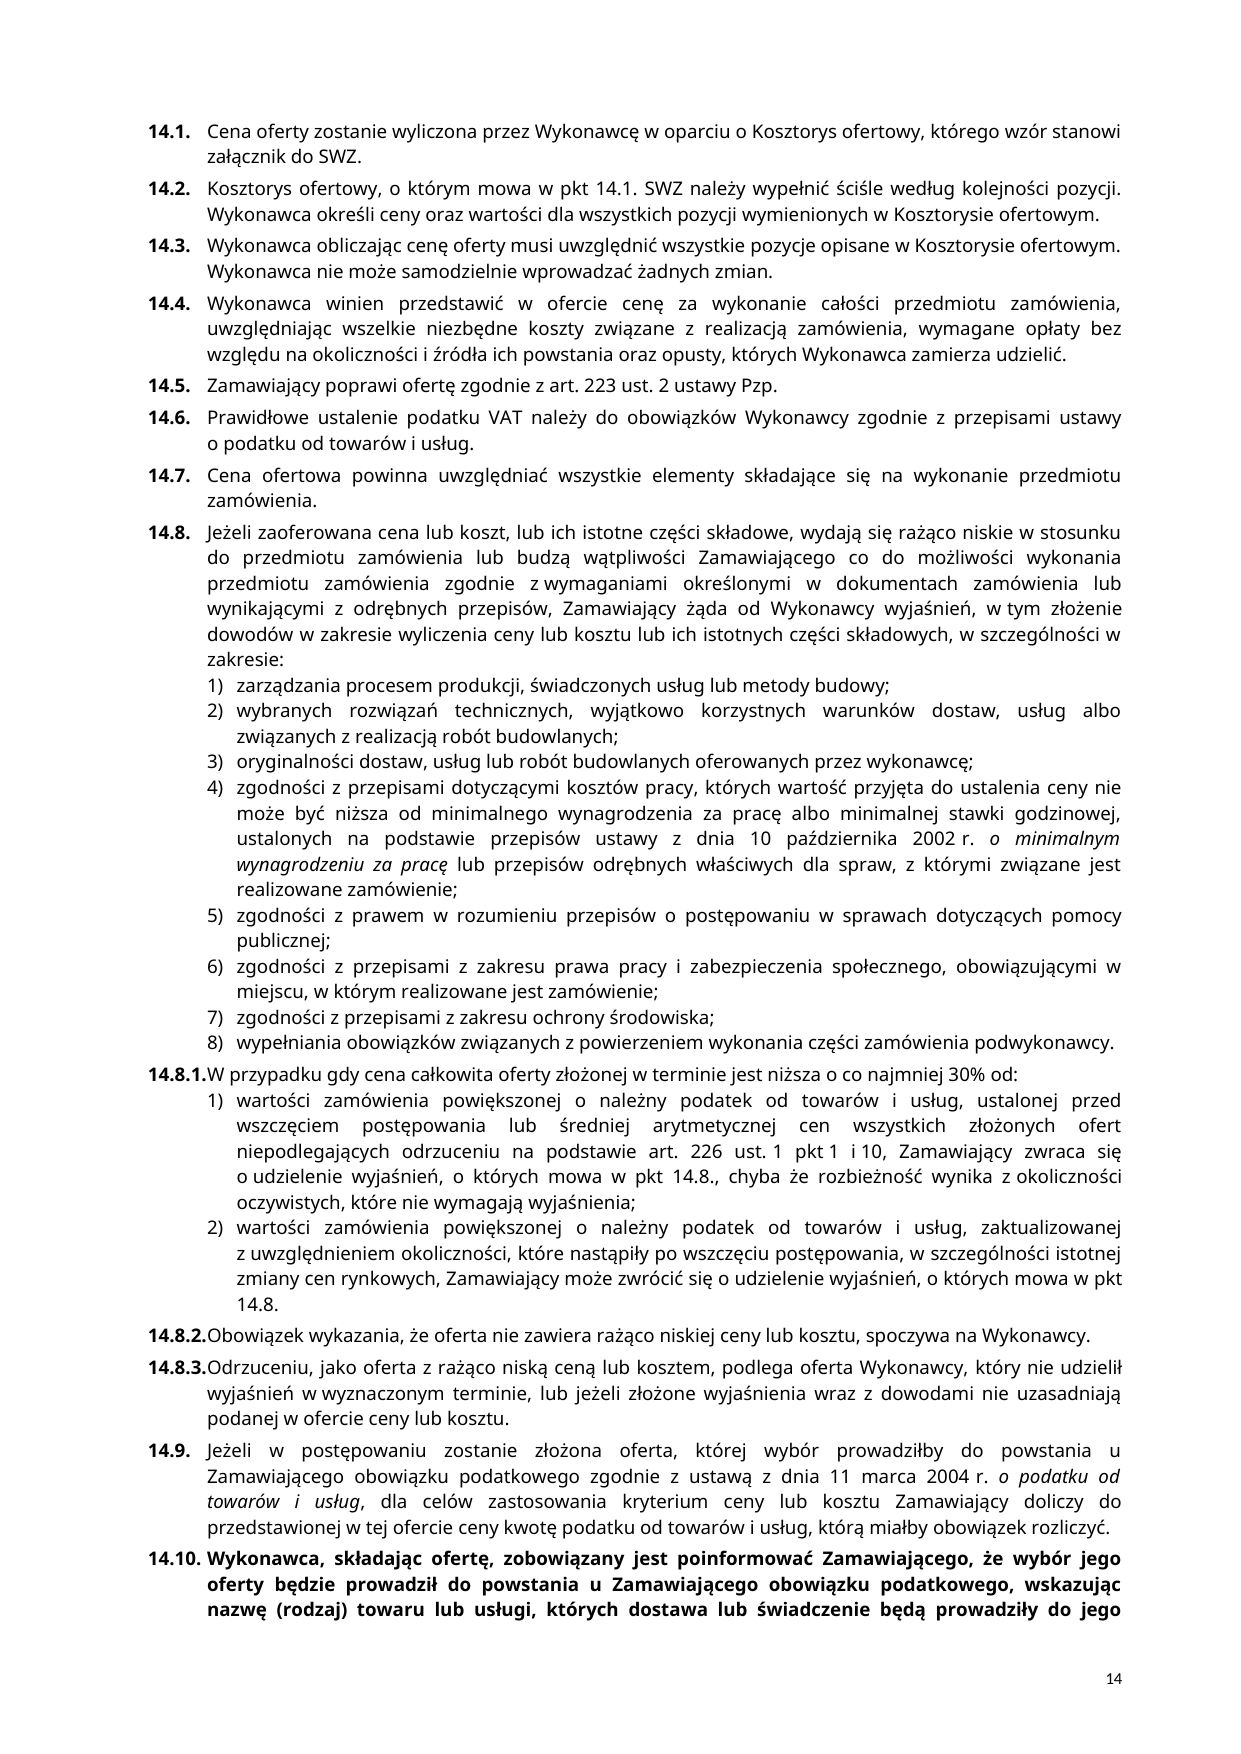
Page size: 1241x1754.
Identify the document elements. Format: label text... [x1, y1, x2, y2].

list zgodności z przepisami z zakresu ochrony środowiska; [207, 1004, 1122, 1029]
list Wykonawca obliczając cenę oferty musi uwzględnić wszystkie pozycje opisane w Kosztorysie ofertowym. Wykonawca nie może samodzielnie wprowadzać żadnych zmian. [148, 233, 1122, 284]
list W przypadku gdy cena całkowita oferty złożonej w terminie jest niższa o co najmniej 30% od: [148, 1061, 1122, 1087]
list Odrzuceniu, jako oferta z rażąco niską ceną lub kosztem, podlega oferta Wykonawcy, który nie udzielił wyjaśnień w wyznaczonym terminie, lub jeżeli złożone wyjaśnienia wraz z dowodami nie uzasadniają podanej w ofercie ceny lub kosztu. [148, 1354, 1122, 1431]
list Wykonawca winien przedstawić w ofercie cenę za wykonanie całości przedmiotu zamówienia, uwzględniając wszelkie niezbędne koszty związane z realizacją zamówienia, wymagane opłaty bez względu na okoliczności i źródła ich powstania oraz opusty, których Wykonawca zamierza udzielić. [148, 290, 1122, 367]
list wartości zamówienia powiększonej o należny podatek od towarów i usług, zaktualizowanej z uwzględnieniem okoliczności, które nastąpiły po wszczęciu postępowania, w szczególności istotnej zmiany cen rynkowych, Zamawiający może zwrócić się o udzielenie wyjaśnień, o których mowa w pkt 14.8. [207, 1214, 1122, 1317]
list wybranych rozwiązań technicznych, wyjątkowo korzystnych warunków dostaw, usług albo związanych z realizacją robót budowlanych; [207, 698, 1122, 749]
list oryginalności dostaw, usług lub robót budowlanych oferowanych przez wykonawcę; [207, 749, 1122, 774]
list zgodności z przepisami dotyczącymi kosztów pracy, których wartość przyjęta do ustalenia ceny nie może być niższa od minimalnego wynagrodzenia za pracę albo minimalnej stawki godzinowej, ustalonych na podstawie przepisów ustawy z dnia 10 października 2002 r. o minimalnym wynagrodzeniu za pracę lub przepisów odrębnych właściwych dla spraw, z którymi związane jest realizowane zamówienie; [207, 774, 1122, 902]
list Zamawiający poprawi ofertę zgodnie z art. 223 ust. 2 ustawy Pzp. [148, 373, 1122, 398]
list Kosztorys ofertowy, o którym mowa w pkt 14.1. SWZ należy wypełnić ściśle według kolejności pozycji. Wykonawca określi ceny oraz wartości dla wszystkich pozycji wymienionych w Kosztorysie ofertowym. [148, 175, 1122, 226]
list wypełniania obowiązków związanych z powierzeniem wykonania części zamówienia podwykonawcy. [207, 1029, 1122, 1055]
list Jeżeli zaoferowana cena lub koszt, lub ich istotne części składowe, wydają się rażąco niskie w stosunku do przedmiotu zamówienia lub budzą wątpliwości Zamawiającego co do możliwości wykonania przedmiotu zamówienia zgodnie z wymaganiami określonymi w dokumentach zamówienia lub wynikającymi z odrębnych przepisów, Zamawiający żąda od Wykonawcy wyjaśnień, w tym złożenie dowodów w zakresie wyliczenia ceny lub kosztu lub ich istotnych części składowych, w szczególności w zakresie: [148, 519, 1122, 672]
list Obowiązek wykazania, że oferta nie zawiera rażąco niskiej ceny lub kosztu, spoczywa na Wykonawcy. [148, 1323, 1122, 1348]
list Jeżeli w postępowaniu zostanie złożona oferta, której wybór prowadziłby do powstania u Zamawiającego obowiązku podatkowego zgodnie z ustawą z dnia 11 marca 2004 r. o podatku od towarów i usług, dla celów zastosowania kryterium ceny lub kosztu Zamawiający doliczy do przedstawionej w tej ofercie ceny kwotę podatku od towarów i usług, którą miałby obowiązek rozliczyć. [148, 1437, 1122, 1539]
list zgodności z prawem w rozumieniu przepisów o postępowaniu w sprawach dotyczących pomocy publicznej; [207, 902, 1122, 953]
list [148, 1546, 1122, 1622]
list Cena ofertowa powinna uwzględniać wszystkie elementy składające się na wykonanie przedmiotu zamówienia. [148, 462, 1122, 513]
list zarządzania procesem produkcji, świadczonych usług lub metody budowy; [207, 672, 1122, 698]
list Prawidłowe ustalenie podatku VAT należy do obowiązków Wykonawcy zgodnie z przepisami ustawy o podatku od towarów i usług. [148, 404, 1122, 456]
list zgodności z przepisami z zakresu prawa pracy i zabezpieczenia społecznego, obowiązującymi w miejscu, w którym realizowane jest zamówienie; [207, 953, 1122, 1004]
list wartości zamówienia powiększonej o należny podatek od towarów i usług, ustalonej przed wszczęciem postępowania lub średniej arytmetycznej cen wszystkich złożonych ofert niepodlegających odrzuceniu na podstawie art. 226 ust. 1 pkt 1 i 10, Zamawiający zwraca się o udzielenie wyjaśnień, o których mowa w pkt 14.8., chyba że rozbieżność wynika z okoliczności oczywistych, które nie wymagają wyjaśnienia; [207, 1087, 1122, 1214]
list Cena oferty zostanie wyliczona przez Wykonawcę w oparciu o Kosztorys ofertowy, którego wzór stanowi załącznik do SWZ. [148, 118, 1122, 169]
